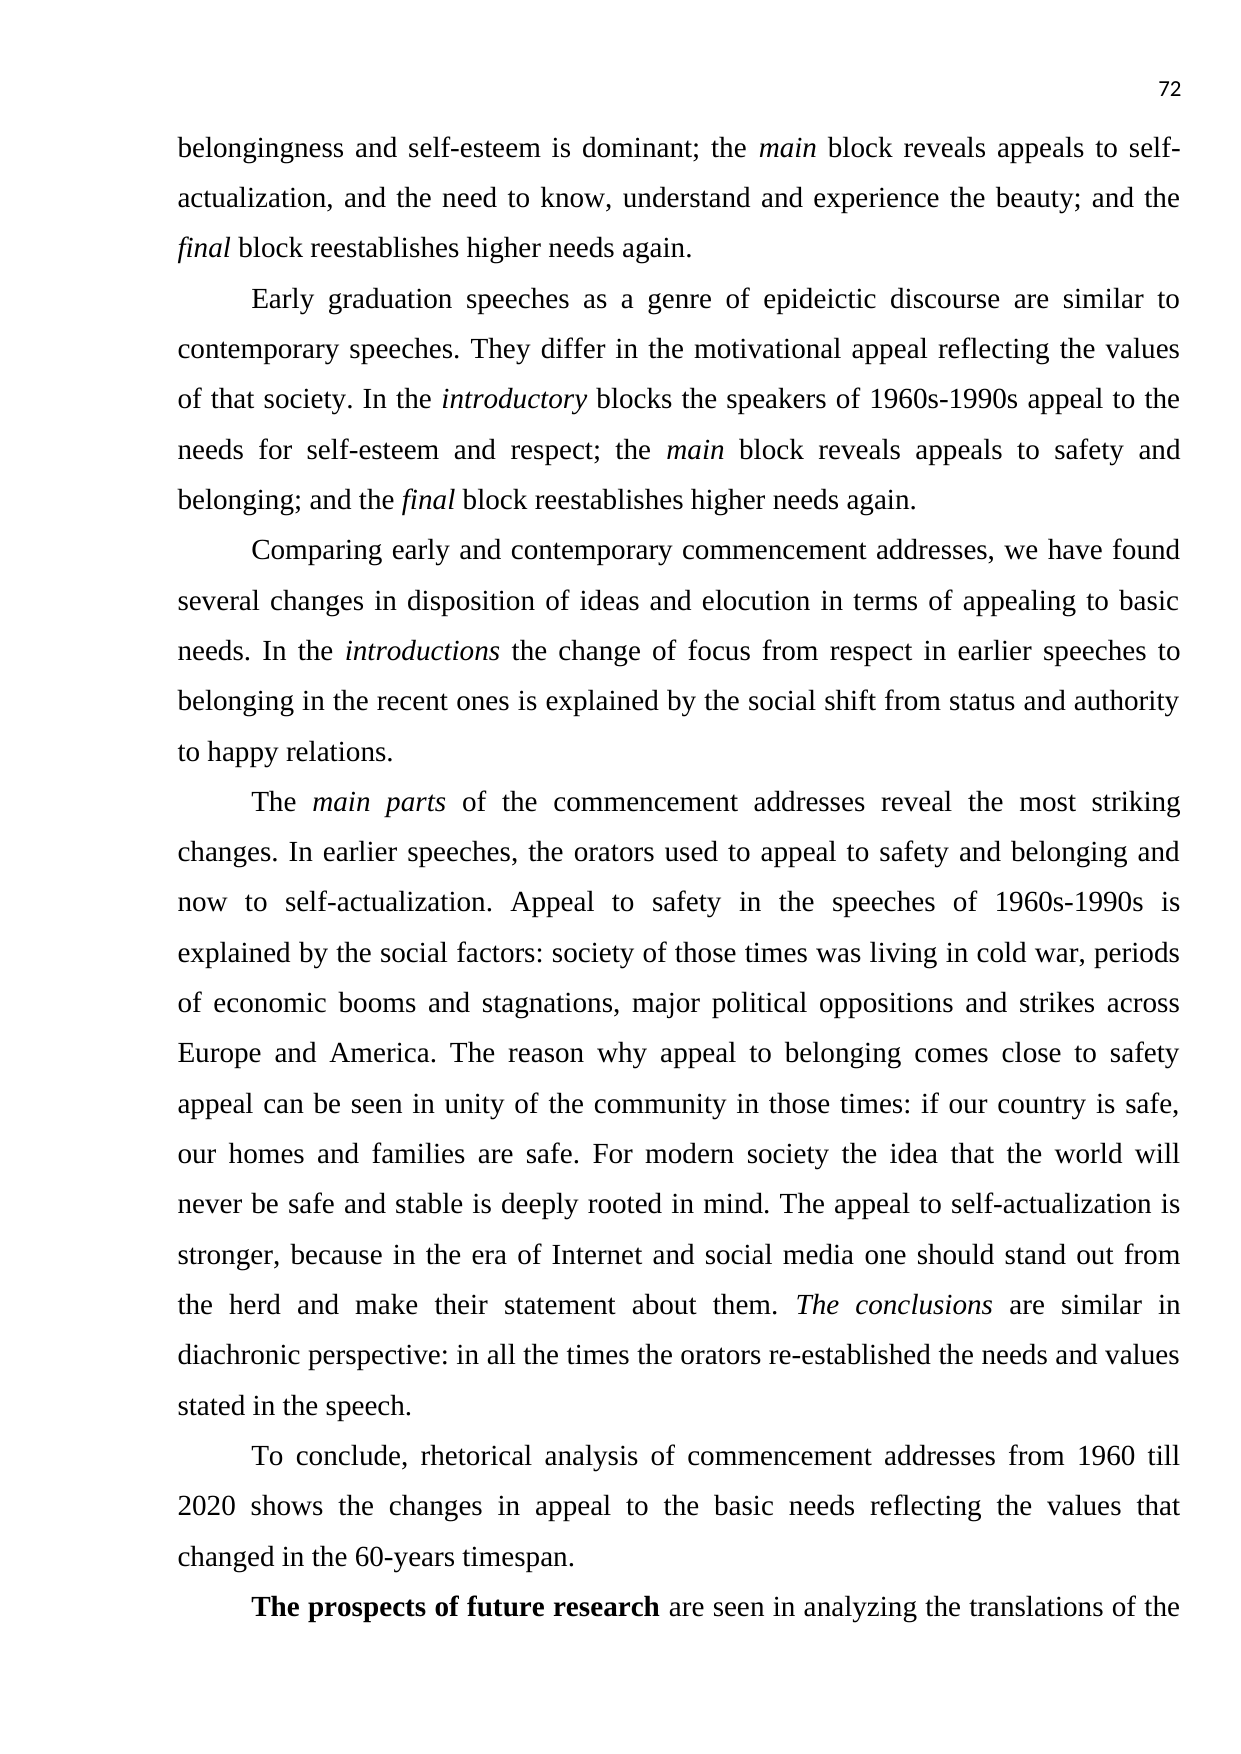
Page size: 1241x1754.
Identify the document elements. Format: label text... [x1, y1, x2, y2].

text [177, 1589, 1181, 1622]
text The main parts of the commencement addresses reveal the most striking changes. In earlier speeches, the orators used to appeal to safety and belonging and now to self-actualization. Appeal to safety in the speeches of 1960s-1990s is explained by the social factors: society of those times was living in cold war, periods of economic booms and stagnations, major political oppositions and strikes across Europe and America. The reason why appeal to belonging comes close to safety appeal can be seen in unity of the community in those times: if our country is safe, our homes and families are safe. For modern society the idea that the world will never be safe and stable is deeply rooted in mind. The appeal to self-actualization is stronger, because in the era of Internet and social media one should stand out from the herd and make their statement about them. The conclusions are similar in diachronic perspective: in all the times the orators re-established the needs and values stated in the speech. [177, 784, 1181, 1421]
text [177, 130, 1181, 264]
text Comparing early and contemporary commencement addresses, we have found several changes in disposition of ideas and elocution in terms of appealing to basic needs. In the introductions the change of focus from respect in earlier speeches to belonging in the recent ones is explained by the social shift from status and authority to happy relations. [177, 532, 1181, 767]
text To conclude, rhetorical analysis of commencement addresses from 1960 till 2020 shows the changes in appeal to the basic needs reflecting the values that changed in the 60-years timespan. [177, 1438, 1181, 1572]
text Early graduation speeches as a genre of epideictic discourse are similar to contemporary speeches. They differ in the motivational appeal reflecting the values of that society. In the introductory blocks the speakers of 1960s-1990s appeal to the needs for self-esteem and respect; the main block reveals appeals to safety and belonging; and the final block reestablishes higher needs again. [177, 281, 1181, 516]
